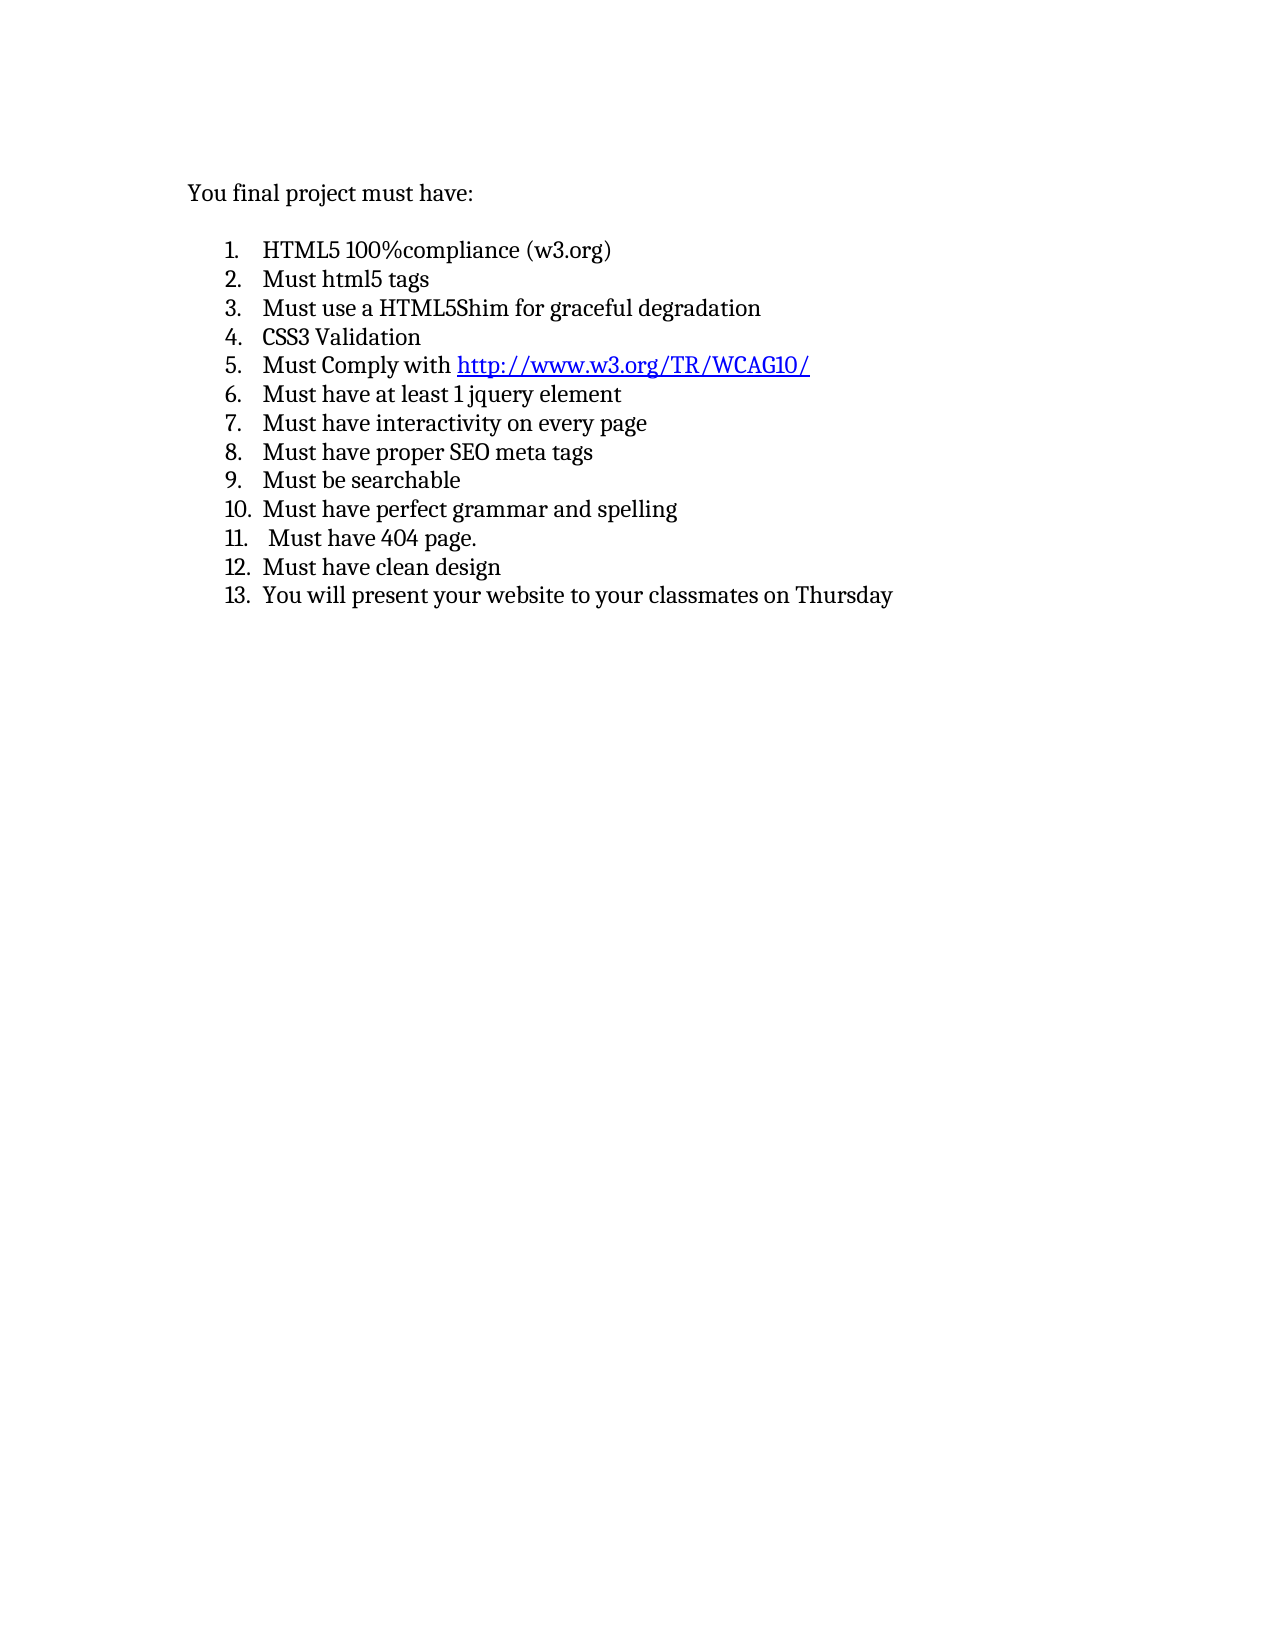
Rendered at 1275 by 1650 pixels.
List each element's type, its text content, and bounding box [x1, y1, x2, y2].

list Must have at least 1 jquery element [225, 380, 1087, 409]
list Must have 404 page. [225, 524, 1087, 552]
list CSS3 Validation [225, 322, 1087, 351]
list HTML5 100%compliance (w3.org) [225, 236, 1087, 265]
list Must html5 tags [225, 265, 1087, 294]
text You final project must have: [187, 179, 1087, 207]
list Must have perfect grammar and spelling [225, 495, 1087, 524]
list Must have proper SEO meta tags [225, 437, 1087, 466]
list Must have interactivity on every page [225, 409, 1087, 437]
list Must be searchable [225, 466, 1087, 495]
list Must have clean design [225, 552, 1087, 581]
list Must Comply with http://www.w3.org/TR/WCAG10/ [225, 351, 1087, 380]
list Must use a HTML5Shim for graceful degradation [225, 294, 1087, 322]
list You will present your website to your classmates on Thursday [225, 581, 1087, 610]
